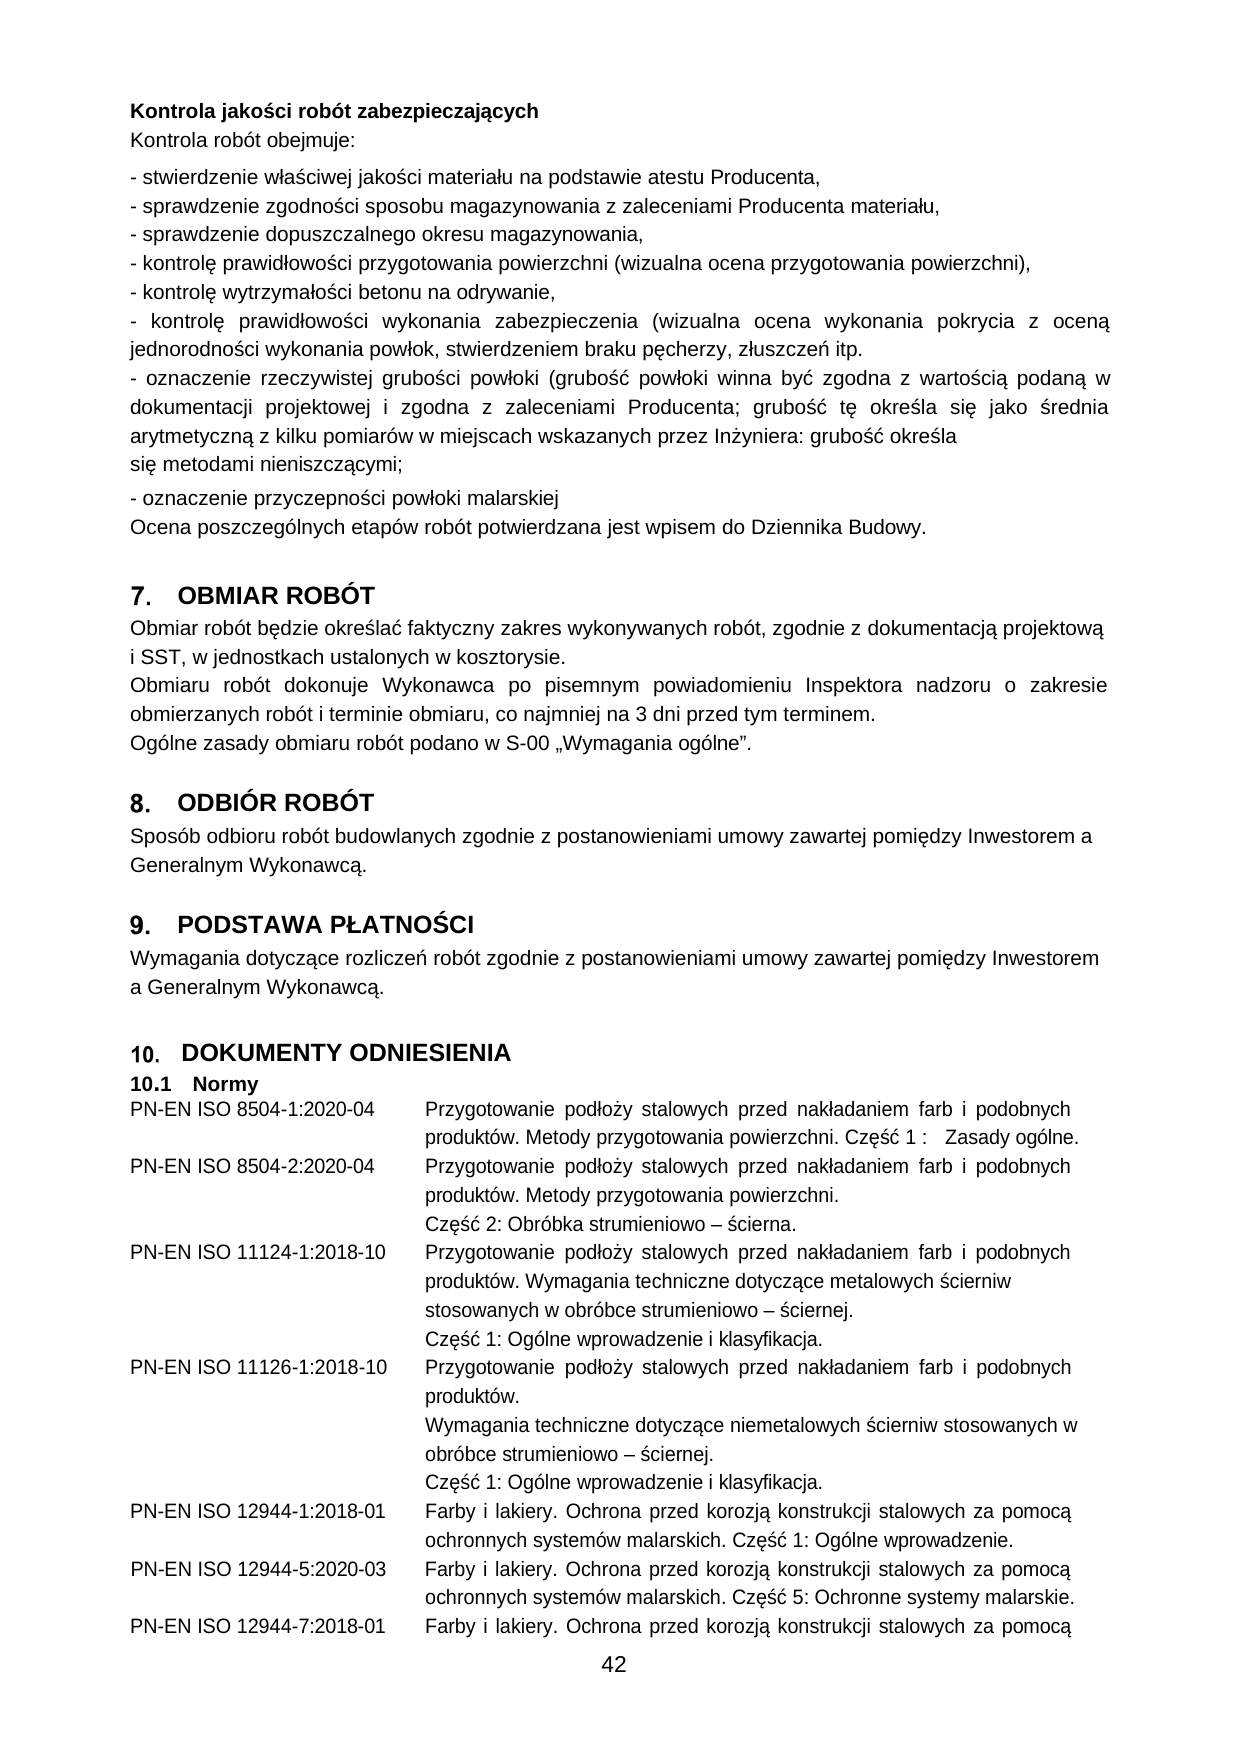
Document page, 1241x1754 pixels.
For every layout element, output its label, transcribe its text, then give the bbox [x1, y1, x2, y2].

text PN-EN ISO 11126-1:2018-10 Przygotowanie podłoży stalowych przed nakładaniem farb i podobnych [130, 1355, 1146, 1379]
text - sprawdzenie dopuszczalnego okresu magazynowania, [130, 222, 1146, 246]
text produktów. Metody przygotowania powierzchni. Część 1 : Zasady ogólne. [425, 1125, 1146, 1149]
text ochronnych systemów malarskich. Część 1: Ogólne wprowadzenie. [425, 1528, 1146, 1552]
text produktów. Wymagania techniczne dotyczące metalowych ścierniw [425, 1269, 1146, 1293]
text produktów. [425, 1384, 1146, 1408]
text produktów. Metody przygotowania powierzchni. [425, 1183, 1146, 1207]
subtitle PODSTAWA PŁATNOŚCI [130, 910, 1146, 940]
text Część 1: Ogólne wprowadzenie i klasyfikacja. [425, 1470, 1111, 1494]
picture [129, 914, 150, 935]
text Część 2: Obróbka strumieniowo – ścierna. [425, 1211, 1146, 1235]
text Ogólne zasady obmiaru robót podano w S-00 „Wymagania ogólne”. [130, 731, 1146, 755]
text PN-EN ISO 12944-5:2020-03 Farby i lakiery. Ochrona przed korozją konstrukcji stalowych za pomocą [130, 1556, 1111, 1580]
subtitle 10.1 Normy [130, 1068, 1146, 1096]
text Część 1: Ogólne wprowadzenie i klasyfikacja. [425, 1326, 1146, 1350]
text ochronnych systemów malarskich. Część 5: Ochronne systemy malarskie. PN-EN ISO 12944-7:2018-01 Farby i lakiery. Ochrona przed korozją konstrukcji stalowych za pomocą [130, 1585, 1111, 1638]
text PN-EN ISO 8504-2:2020-04 Przygotowanie podłoży stalowych przed nakładaniem farb i podobnych [130, 1154, 1146, 1178]
text Wymagania techniczne dotyczące niemetalowych ścierniw stosowanych w obróbce strumieniowo – ściernej. [425, 1413, 1111, 1465]
text stosowanych w obróbce strumieniowo – ściernej. [425, 1298, 1146, 1322]
picture [131, 1045, 159, 1063]
text Ocena poszczególnych etapów robót potwierdzana jest wpisem do Dziennika Budowy. [130, 514, 1146, 538]
text - oznaczenie przyczepności powłoki malarskiej [130, 486, 1146, 510]
text PN-EN ISO 12944-1:2018-01 Farby i lakiery. Ochrona przed korozją konstrukcji stalowych za pomocą [130, 1499, 1146, 1523]
text PN-EN ISO 11124-1:2018-10 Przygotowanie podłoży stalowych przed nakładaniem farb i podobnych [130, 1240, 1146, 1264]
text Sposób odbioru robót budowlanych zgodnie z postanowieniami umowy zawartej pomiędzy Inwestorem a Generalnym Wykonawcą. [130, 824, 1111, 877]
text - kontrolę wytrzymałości betonu na odrywanie, [130, 280, 1146, 304]
picture [130, 586, 150, 606]
text PN-EN ISO 8504-1:2020-04 Przygotowanie podłoży stalowych przed nakładaniem farb i podobnych [130, 1096, 1146, 1120]
text - stwierdzenie właściwej jakości materiału na podstawie atestu Producenta, [130, 165, 1146, 189]
subtitle OBMIAR ROBÓT [177, 581, 1146, 610]
subtitle ODBIÓR ROBÓT [130, 788, 1146, 818]
picture [129, 792, 150, 813]
text Wymagania dotyczące rozliczeń robót zgodnie z postanowieniami umowy zawartej pomiędzy Inwestorem a Generalnym Wykonawcą. [130, 946, 1108, 998]
text - sprawdzenie zgodności sposobu magazynowania z zaleceniami Producenta materiału, [130, 193, 1146, 217]
text się metodami nieniszczącymi; [130, 452, 1146, 476]
text - kontrolę prawidłowości przygotowania powierzchni (wizualna ocena przygotowania powierzchni), [130, 251, 1146, 275]
subtitle DOKUMENTY ODNIESIENIA [130, 1038, 1146, 1068]
text - kontrolę prawidłowości wykonania zabezpieczenia (wizualna ocena wykonania pokrycia z oceną jednorodności wykonania powłok, stwierdzeniem braku pęcherzy, złuszczeń itp. [130, 308, 1110, 361]
text Obmiaru robót dokonuje Wykonawca po pisemnym powiadomieniu Inspektora nadzoru o zakresie obmierzanych robót i terminie obmiaru, co najmniej na 3 dni przed tym terminem. [130, 673, 1146, 726]
text Obmiar robót będzie określać faktyczny zakres wykonywanych robót, zgodnie z dokumentacją projektową i SST, w jednostkach ustalonych w kosztorysie. [130, 616, 1108, 668]
subtitle Kontrola jakości robót zabezpieczających [130, 99, 1146, 123]
text Kontrola robót obejmuje: [130, 128, 1146, 152]
text - oznaczenie rzeczywistej grubości powłoki (grubość powłoki winna być zgodna z wartością podaną w dokumentacji projektowej i zgodna z zaleceniami Producenta; grubość tę określa się jako średnia arytmetyczną z kilku pomiarów w miejscach wskazanych przez Inżyniera: grubość określa [130, 366, 1110, 447]
